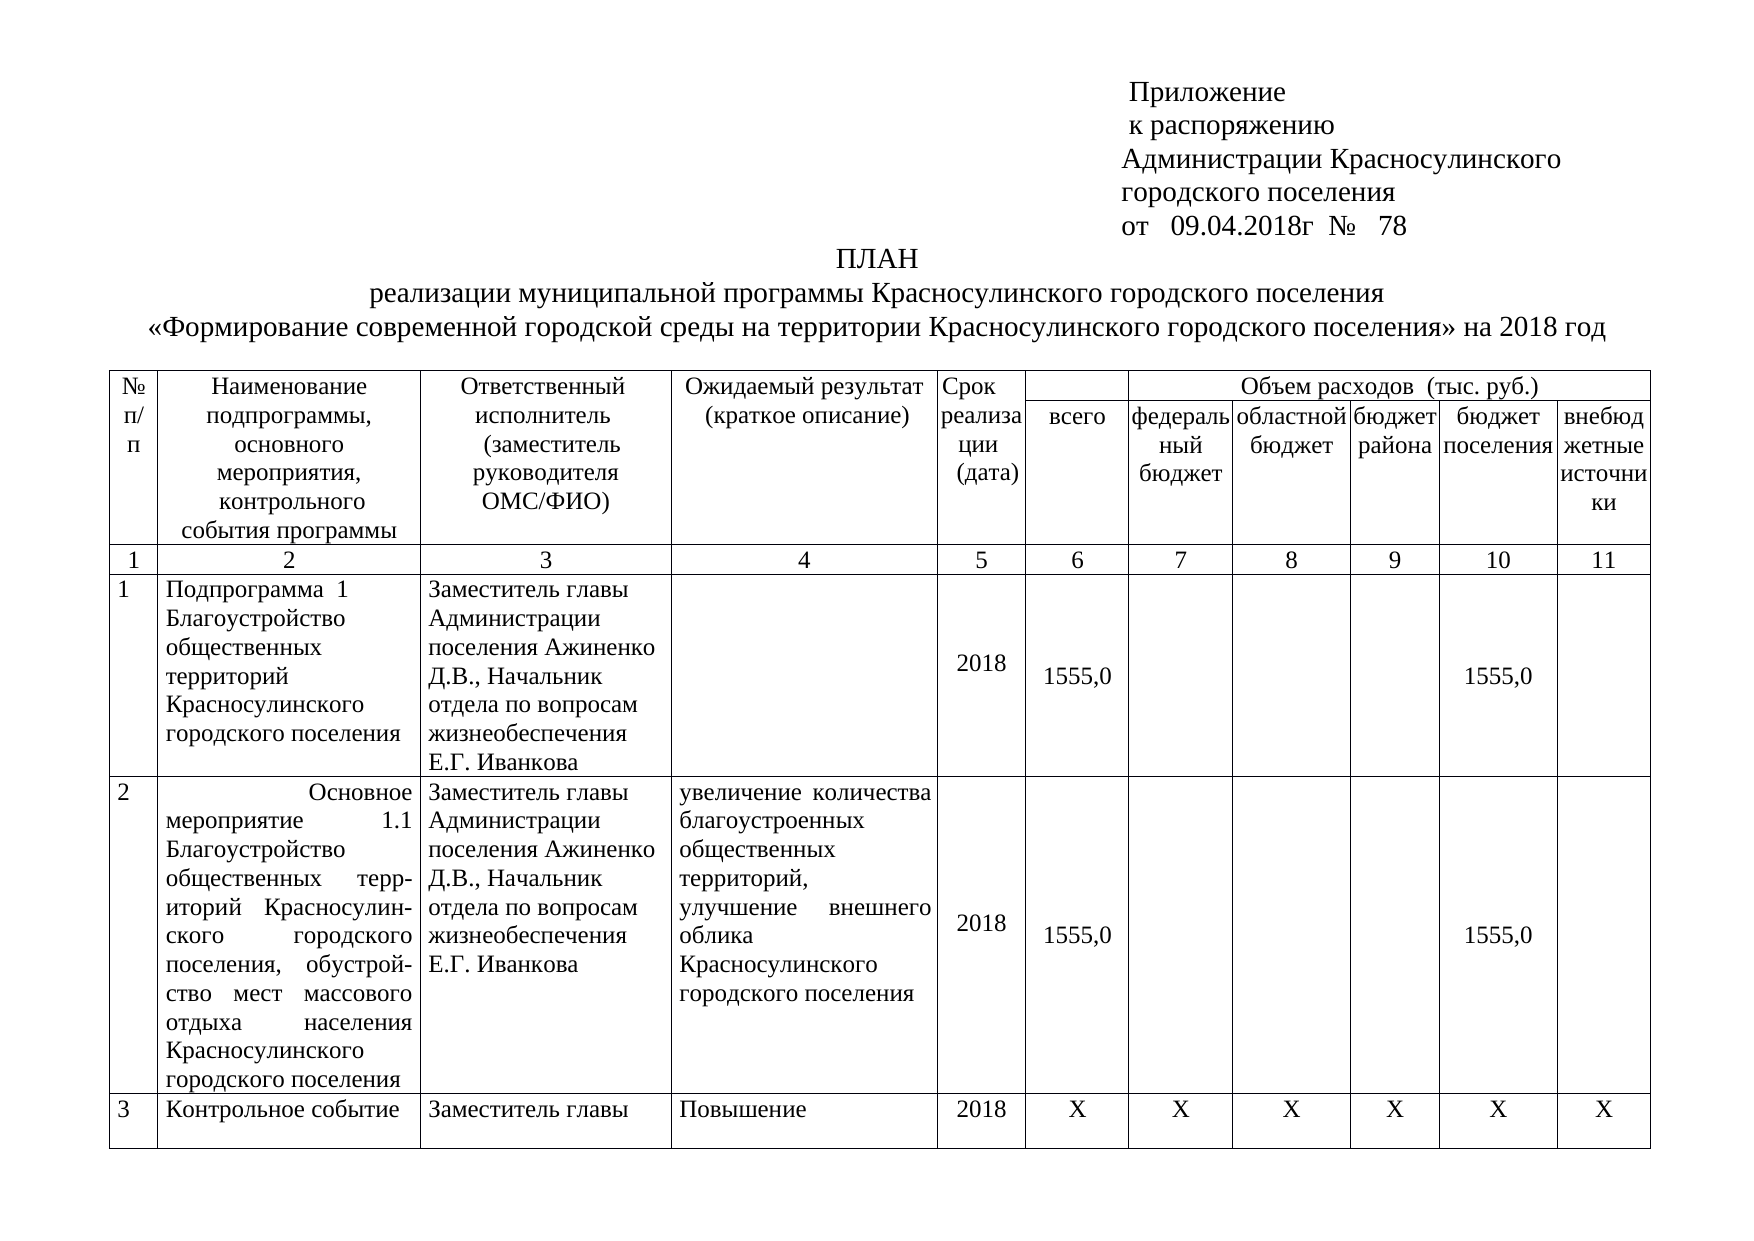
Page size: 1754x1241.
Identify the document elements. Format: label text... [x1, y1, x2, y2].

table_cell увеличение количества благоустроенных общественных территорий, улучшение внешнего облика Красносулинского городского поселения [672, 777, 937, 1093]
table_header [1026, 371, 1128, 400]
table_cell 3 [110, 1094, 157, 1148]
table_cell 1 [110, 575, 157, 776]
table_header Объем расходов (тыс. руб.) [1129, 371, 1650, 400]
table_cell 1555,0 [1440, 777, 1557, 1093]
table_cell [1558, 777, 1650, 1093]
table_cell 2 [110, 777, 157, 1093]
table_cell 2018 [938, 777, 1025, 1093]
table_cell 9 [1351, 545, 1439, 573]
table_cell всего [1026, 401, 1128, 544]
table_cell 6 [1026, 545, 1128, 573]
table_cell Х [1129, 1094, 1232, 1148]
table_cell Х [1233, 1094, 1350, 1148]
text «Формирование современной городской среды на территории Красносулинского городского поселения» на 2018 год [118, 309, 1636, 342]
table_cell бюджет поселения [1440, 401, 1557, 544]
table_cell Х [1351, 1094, 1439, 1148]
table_header Срок реализации (дата) [938, 371, 1025, 544]
table_cell областной бюджет [1233, 401, 1350, 544]
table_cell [672, 1094, 937, 1148]
table_cell Основное мероприятие 1.1 Благоустройство общественных терр-иторий Красносулин-ского городского поселения, обустрой-ство мест массового отдыха населения Красносулинского городского поселения [158, 777, 420, 1093]
table_header № п/п [110, 371, 157, 544]
table_cell 5 [938, 545, 1025, 573]
table_cell [672, 575, 937, 776]
table_header Приложение к распоряжению Администрации Красносулинского городского поселения от 09.04.2018г № 78 [1110, 74, 1638, 242]
table_cell 3 [421, 545, 671, 573]
text ПЛАН [118, 242, 1636, 275]
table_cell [421, 1094, 671, 1148]
table_cell Х [1440, 1094, 1557, 1148]
table_cell [1233, 575, 1350, 776]
table_cell 8 [1233, 545, 1350, 573]
table_cell [1351, 777, 1439, 1093]
table_cell 2018 [938, 1094, 1025, 1148]
table_cell 2018 [938, 575, 1025, 776]
table_cell [1558, 575, 1650, 776]
table_cell 1555,0 [1026, 777, 1128, 1093]
table_cell 2 [158, 545, 420, 573]
table_cell федеральный бюджет [1129, 401, 1232, 544]
table_cell 1555,0 [1026, 575, 1128, 776]
table_cell бюджет района [1351, 401, 1439, 544]
text реализации муниципальной программы Красносулинского городского поселения [118, 275, 1636, 309]
table_header Наименование подпрограммы, основного мероприятия, контрольного события программы [158, 371, 420, 544]
table_cell 11 [1558, 545, 1650, 573]
table_cell [1351, 575, 1439, 776]
table_cell 1 [110, 545, 157, 573]
table_cell 10 [1440, 545, 1557, 573]
table_cell Заместитель главы Администрации поселения Ажиненко Д.В., Начальник отдела по вопросам жизнеобеспечения Е.Г. Иванкова [421, 575, 671, 776]
table_cell Заместитель главы Администрации поселения Ажиненко Д.В., Начальник отдела по вопросам жизнеобеспечения Е.Г. Иванкова [421, 777, 671, 1093]
table_cell Х [1558, 1094, 1650, 1148]
table_cell [1233, 777, 1350, 1093]
table_header Ожидаемый результат (краткое описание) [672, 371, 937, 544]
table_cell 1555,0 [1440, 575, 1557, 776]
table_cell внебюджетные источники [1558, 401, 1650, 544]
table_cell Подпрограмма 1 Благоустройство общественных территорий Красносулинского городского поселения [158, 575, 420, 776]
table_cell [1129, 777, 1232, 1093]
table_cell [158, 1094, 420, 1148]
table_cell [1129, 575, 1232, 776]
table_cell 7 [1129, 545, 1232, 573]
table_cell 4 [672, 545, 937, 573]
table_header Ответственный исполнитель (заместитель руководителя ОМС/ФИО) [421, 371, 671, 544]
table_cell Х [1026, 1094, 1128, 1148]
